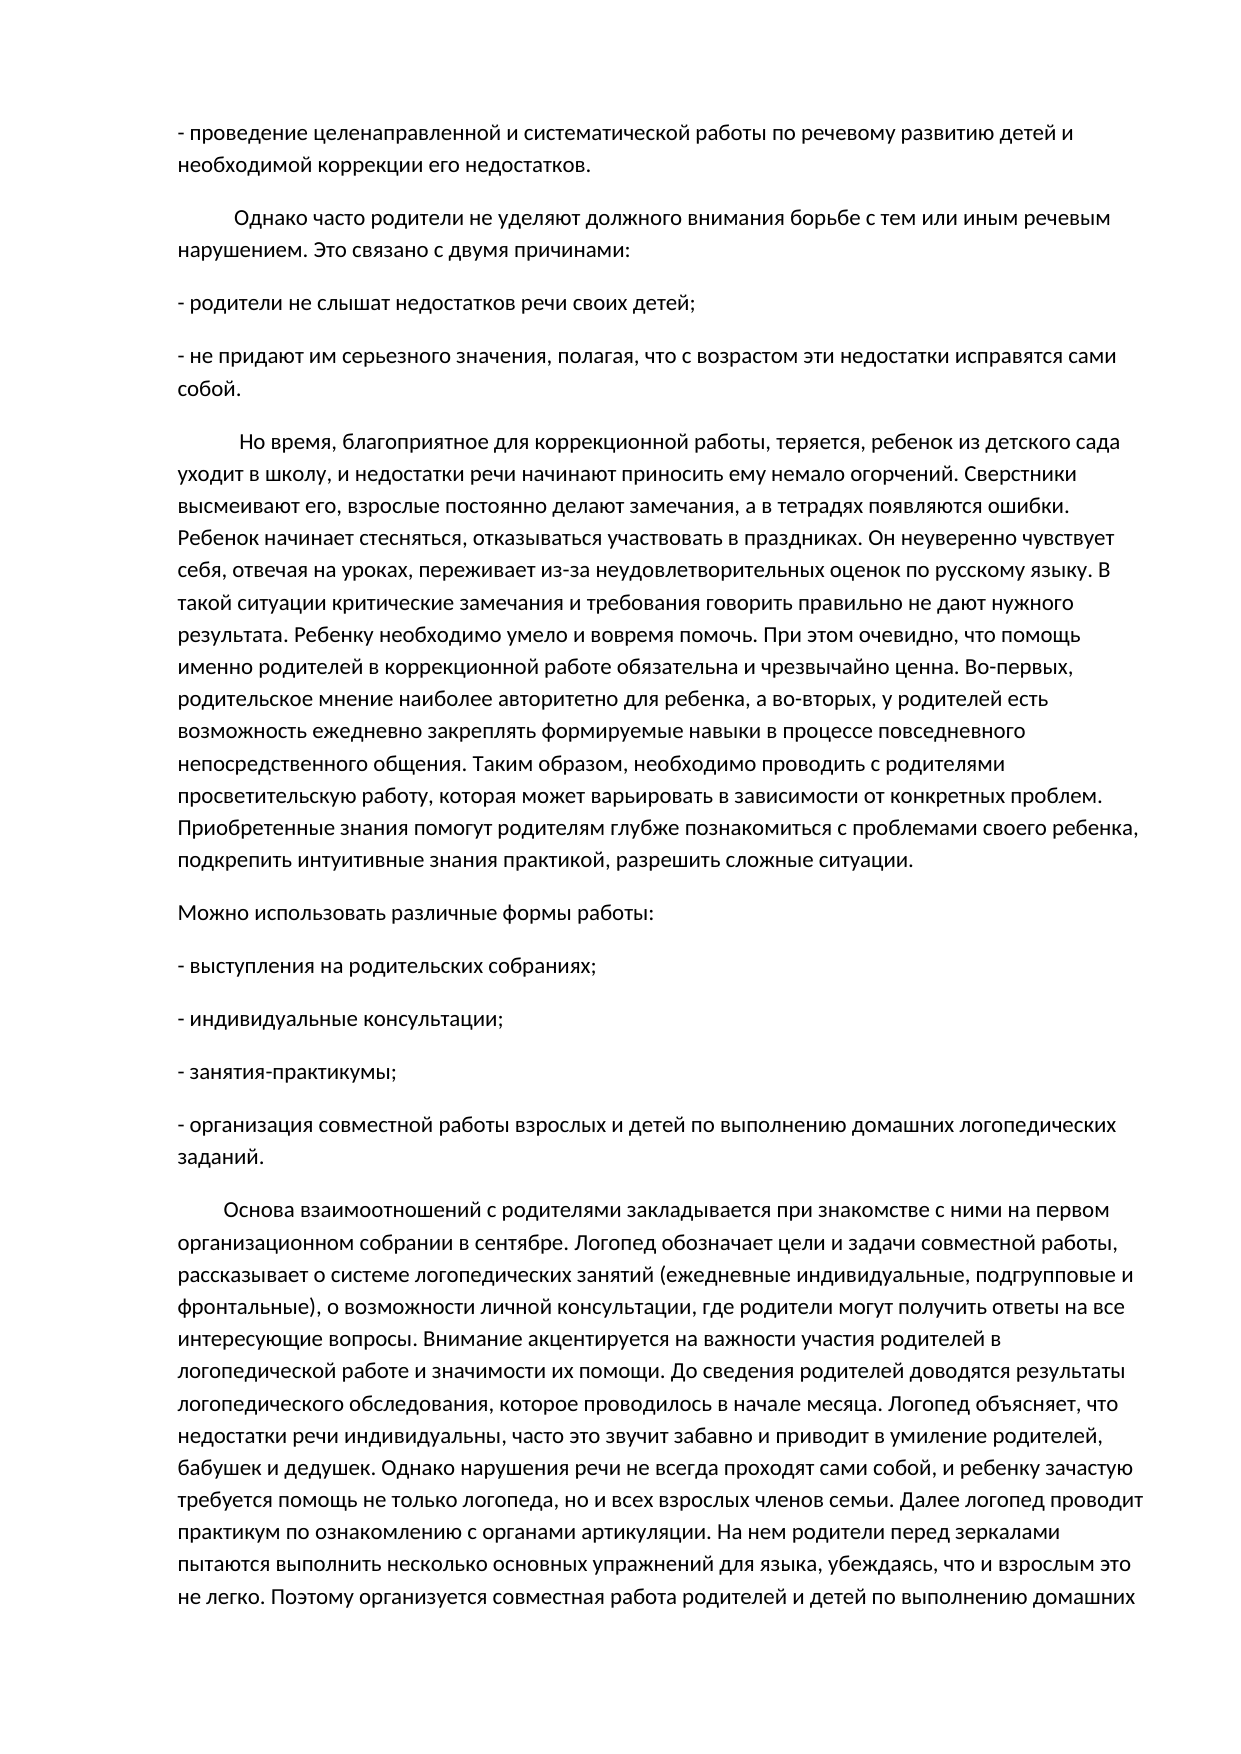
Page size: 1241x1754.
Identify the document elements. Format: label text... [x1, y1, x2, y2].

text Можно использовать различные формы работы: [177, 898, 1152, 926]
text - не придают им серьезного значения, полагая, что с возрастом эти недостатки исправятся сами собой. [177, 342, 1152, 402]
text - родители не слышат недостатков речи своих детей; [177, 288, 1152, 317]
text - организация совместной работы взрослых и детей по выполнению домашних логопедических заданий. [177, 1110, 1152, 1171]
text Однако часто родители не уделяют должного внимания борьбе с тем или иным речевым нарушением. Это связано с двумя причинами: [177, 203, 1152, 263]
text - выступления на родительских собраниях; [177, 951, 1152, 979]
text - занятия-практикумы; [177, 1057, 1152, 1085]
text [177, 1196, 1152, 1610]
text - индивидуальные консультации; [177, 1004, 1152, 1032]
text Но время, благоприятное для коррекционной работы, теряется, ребенок из детского сада уходит в школу, и недостатки речи начинают приносить ему немало огорчений. Сверстники высмеивают его, взрослые постоянно делают замечания, а в тетрадях появляются ошибки. Ребенок начинает стесняться, отказываться участвовать в праздниках. Он неуверенно чувствует себя, отвечая на уроках, переживает из-за неудовлетворительных оценок по русскому языку. В такой ситуации критические замечания и требования говорить правильно не дают нужного результата. Ребенку необходимо умело и вовремя помочь. При этом очевидно, что помощь именно родителей в коррекционной работе обязательна и чрезвычайно ценна. Во-первых, родительское мнение наиболее авторитетно для ребенка, а во-вторых, у родителей есть возможность ежедневно закреплять формируемые навыки в процессе повседневного непосредственного общения. Таким образом, необходимо проводить с родителями просветительскую работу, которая может варьировать в зависимости от конкретных проблем. Приобретенные знания помогут родителям глубже познакомиться с проблемами своего ребенка, подкрепить интуитивные знания практикой, разрешить сложные ситуации. [177, 427, 1152, 873]
text - проведение целенаправленной и систематической работы по речевому развитию детей и необходимой коррекции его недостатков. [177, 118, 1152, 178]
